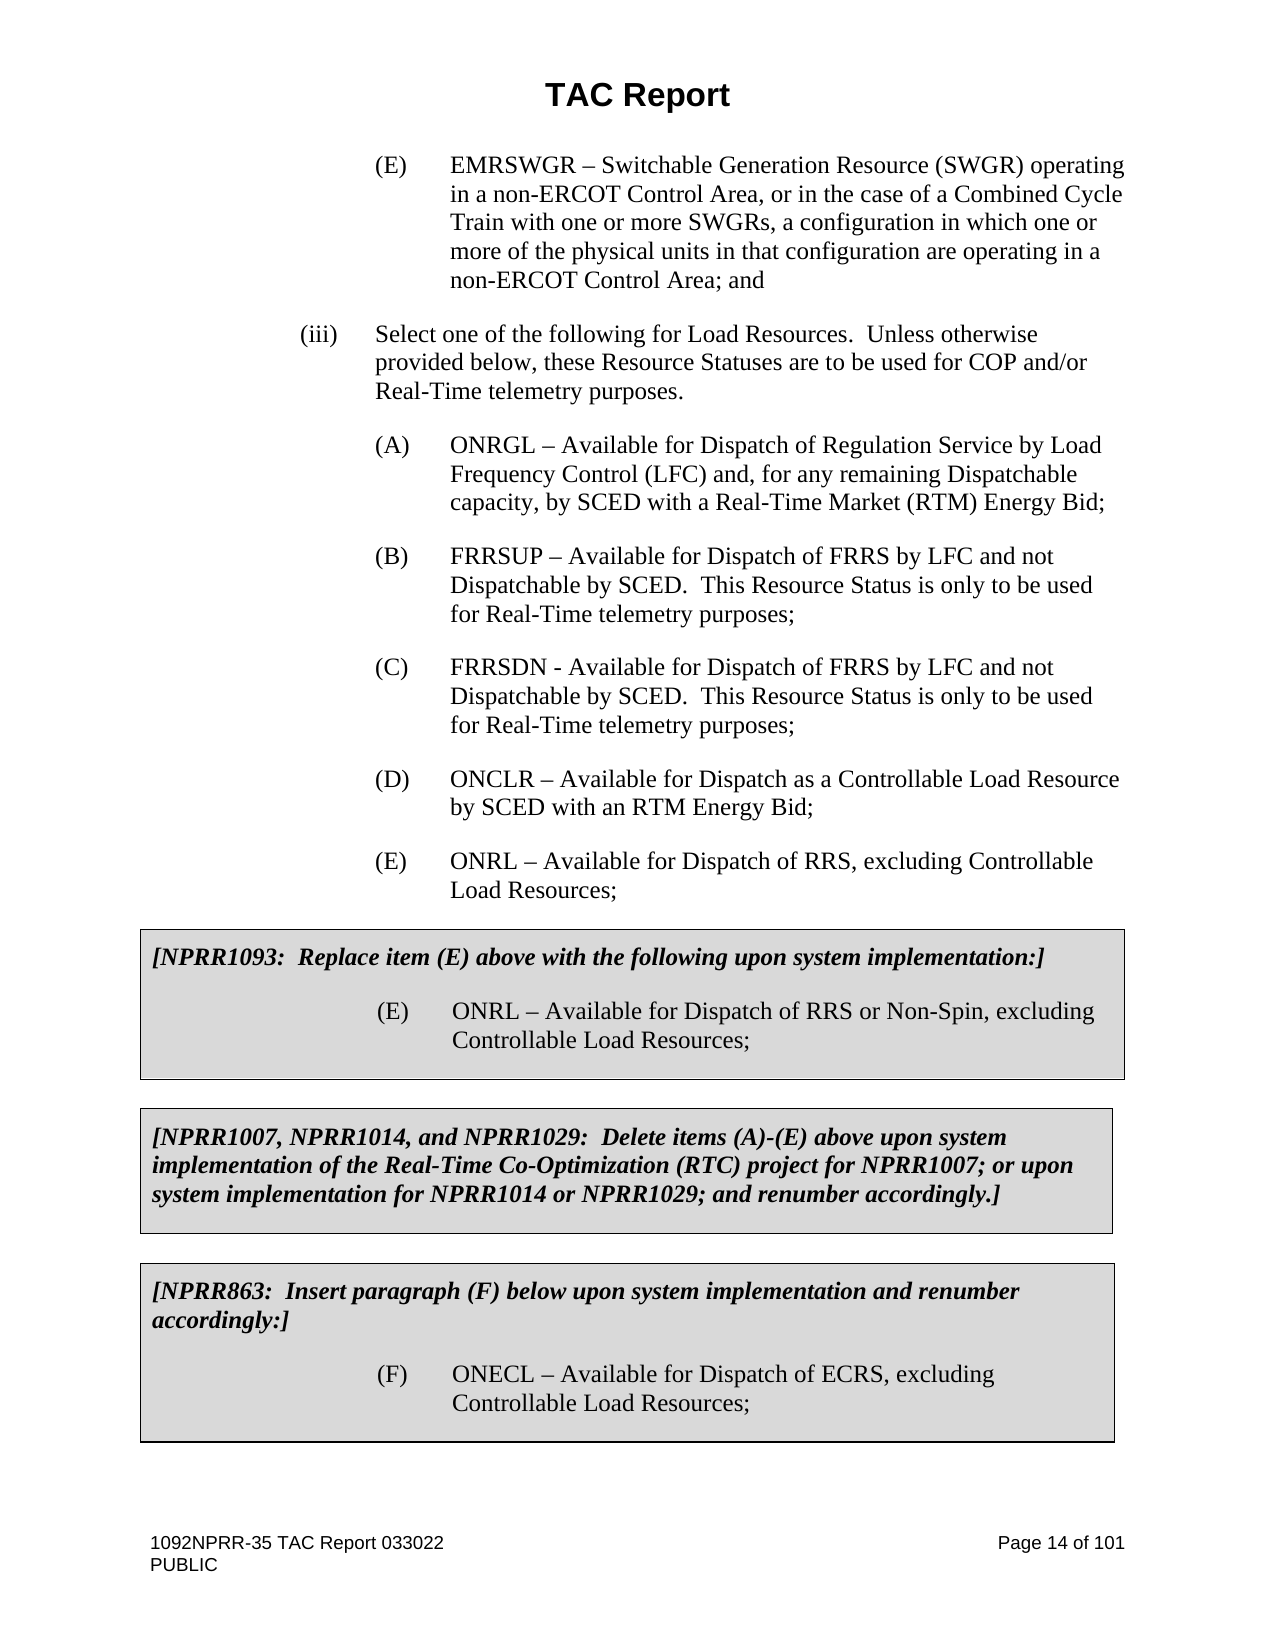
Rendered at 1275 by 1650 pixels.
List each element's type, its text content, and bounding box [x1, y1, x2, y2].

text (C) FRRSDN - Available for Dispatch of FRRS by LFC and not Dispatchable by SCED. This Resource Status is only to be used for Real-Time telemetry purposes; [375, 652, 1125, 739]
text (B) FRRSUP – Available for Dispatch of FRRS by LFC and not Dispatchable by SCED. This Resource Status is only to be used for Real-Time telemetry purposes; [375, 541, 1125, 627]
text (E) ONRL – Available for Dispatch of RRS, excluding Controllable Load Resources; [375, 846, 1125, 904]
table_header [NPRR1007, NPRR1014, and NPRR1029: Delete items (A)-(E) above upon system implementation of the Real-Time Co-Optimization (RTC) project for NPRR1007; or upon system implementation for NPRR1014 or NPRR1029; and renumber accordingly.] [141, 1109, 1112, 1233]
text (A) ONRGL – Available for Dispatch of Regulation Service by Load Frequency Control (LFC) and, for any remaining Dispatchable capacity, by SCED with a Real-Time Market (RTM) Energy Bid; [375, 430, 1125, 516]
table_header [NPRR1093: Replace item (E) above with the following upon system implementation:] (E) ONRL – Available for Dispatch of RRS or Non-Spin, excluding Controllable Load Resources; [141, 930, 1124, 1078]
text (D) ONCLR – Available for Dispatch as a Controllable Load Resource by SCED with an RTM Energy Bid; [375, 764, 1125, 821]
table_header [NPRR863: Insert paragraph (F) below upon system implementation and renumber accordingly:] (F) ONECL – Available for Dispatch of ECRS, excluding Controllable Load Resources; [141, 1264, 1114, 1441]
text (E) EMRSWGR – Switchable Generation Resource (SWGR) operating in a non-ERCOT Control Area, or in the case of a Combined Cycle Train with one or more SWGRs, a configuration in which one or more of the physical units in that configuration are operating in a non-ERCOT Control Area; and [375, 150, 1125, 294]
text (iii) Select one of the following for Load Resources. Unless otherwise provided below, these Resource Statuses are to be used for COP and/or Real-Time telemetry purposes. [300, 319, 1125, 405]
